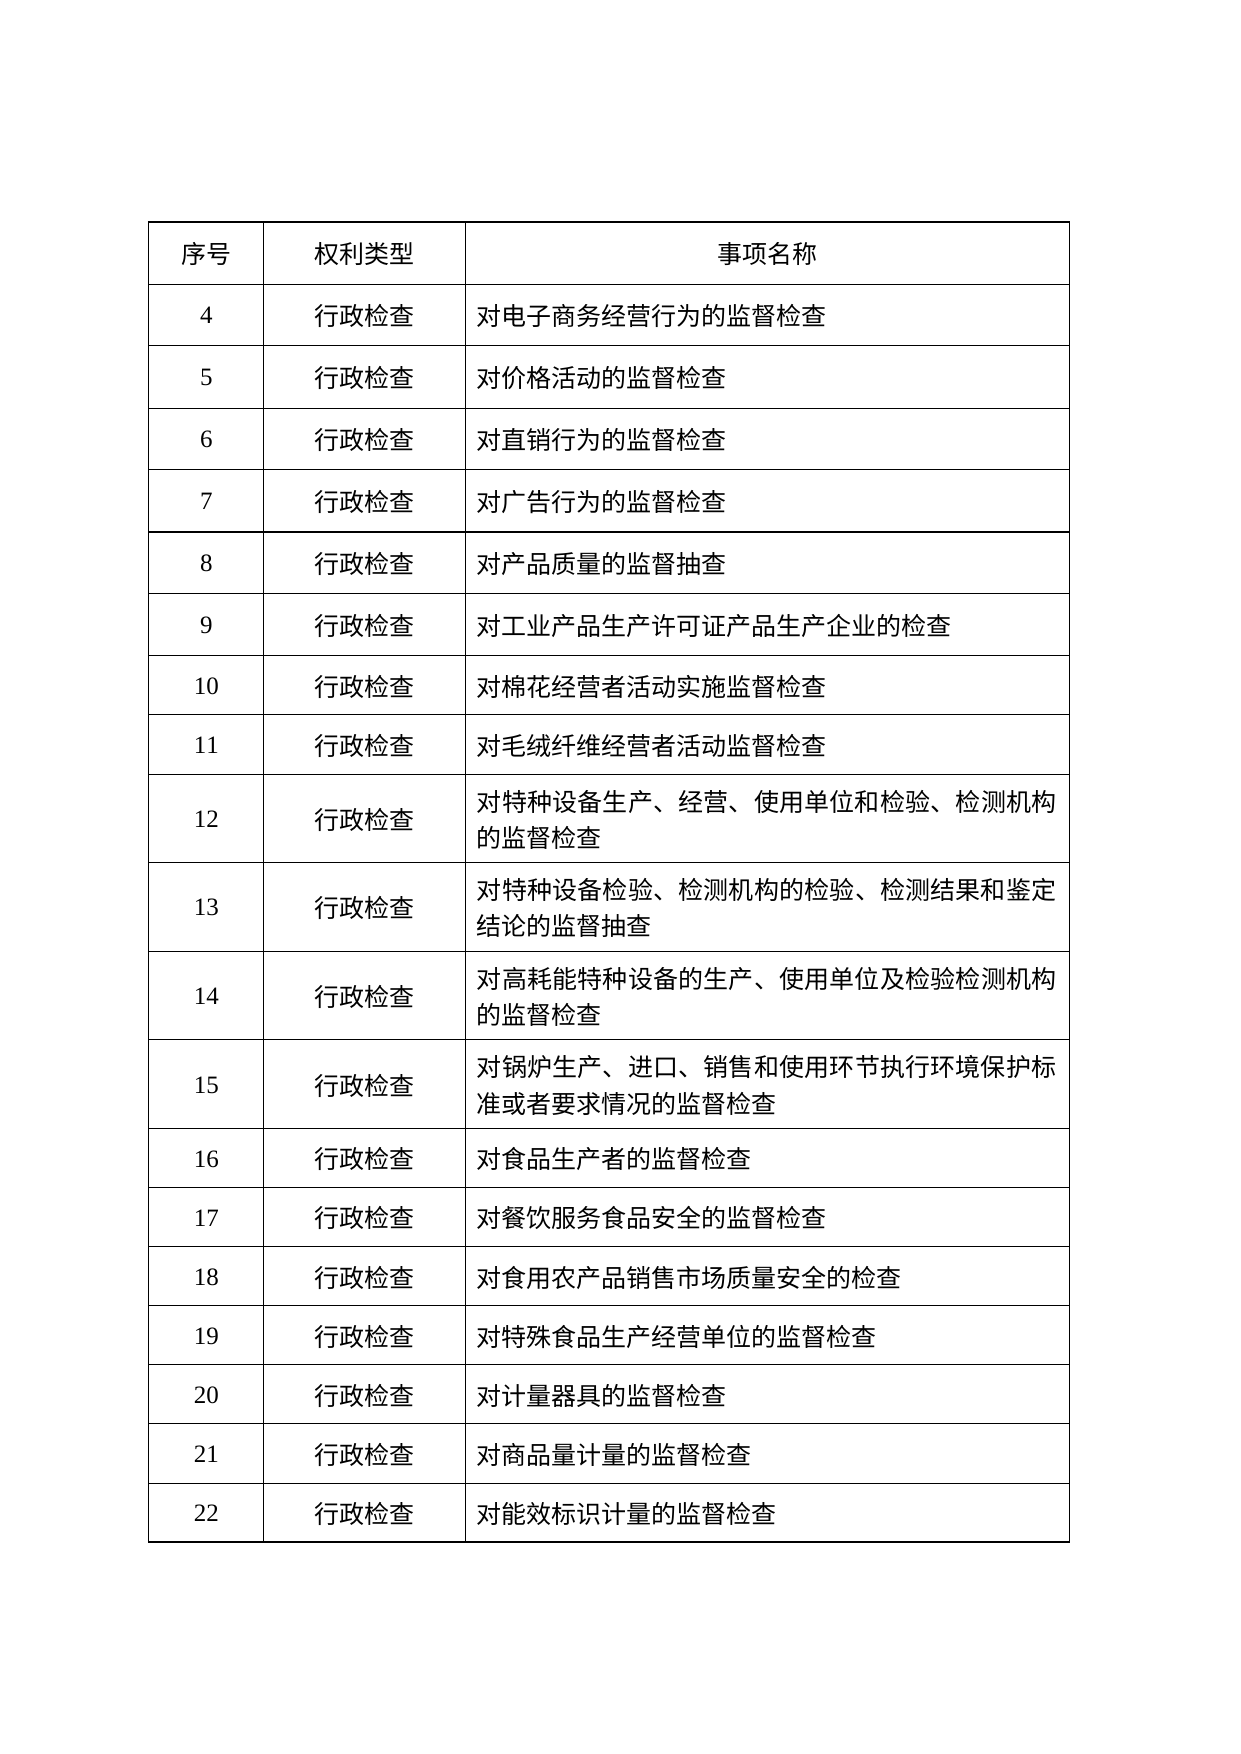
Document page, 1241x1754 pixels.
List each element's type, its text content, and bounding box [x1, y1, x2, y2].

table_cell 行政检查 [264, 594, 465, 655]
table_cell 4 [149, 285, 263, 345]
table_cell 对锅炉生产、进口、销售和使用环节执行环境保护标准或者要求情况的监督检查 [466, 1040, 1069, 1128]
table_cell 对商品量计量的监督检查 [466, 1424, 1069, 1482]
table_cell 对食品生产者的监督检查 [466, 1129, 1069, 1187]
table_cell 19 [149, 1306, 263, 1364]
table_cell 对直销行为的监督检查 [466, 409, 1069, 469]
table_cell 行政检查 [264, 1424, 465, 1482]
table_cell 对产品质量的监督抽查 [466, 533, 1069, 593]
table_cell 对价格活动的监督检查 [466, 346, 1069, 407]
table_cell 14 [149, 952, 263, 1039]
table_cell 行政检查 [264, 1306, 465, 1364]
table_cell 行政检查 [264, 1365, 465, 1423]
table_cell 8 [149, 533, 263, 593]
table_header 序号 [149, 223, 263, 283]
table_header 权利类型 [264, 223, 465, 283]
table_header 事项名称 [466, 223, 1069, 283]
table_cell 行政检查 [264, 346, 465, 407]
table_cell 对高耗能特种设备的生产、使用单位及检验检测机构的监督检查 [466, 952, 1069, 1039]
table_cell 对特种设备检验、检测机构的检验、检测结果和鉴定结论的监督抽查 [466, 863, 1069, 951]
table_cell 9 [149, 594, 263, 655]
table_cell 行政检查 [264, 1129, 465, 1187]
table_cell 行政检查 [264, 1040, 465, 1128]
table_cell 22 [149, 1484, 263, 1541]
table_cell 行政检查 [264, 1247, 465, 1305]
table_cell 行政检查 [264, 409, 465, 469]
table_cell 对餐饮服务食品安全的监督检查 [466, 1188, 1069, 1246]
table_cell 18 [149, 1247, 263, 1305]
table_cell 对广告行为的监督检查 [466, 470, 1069, 531]
table_cell 对特殊食品生产经营单位的监督检查 [466, 1306, 1069, 1364]
table_cell 对电子商务经营行为的监督检查 [466, 285, 1069, 345]
table_cell 行政检查 [264, 1188, 465, 1246]
table_cell 12 [149, 775, 263, 862]
table_cell 5 [149, 346, 263, 407]
table_cell 对棉花经营者活动实施监督检查 [466, 656, 1069, 714]
table_cell 行政检查 [264, 470, 465, 531]
table_cell 行政检查 [264, 863, 465, 951]
table_cell 对食用农产品销售市场质量安全的检查 [466, 1247, 1069, 1305]
table_cell 行政检查 [264, 533, 465, 593]
table_cell 11 [149, 715, 263, 773]
table_cell 15 [149, 1040, 263, 1128]
table_cell 6 [149, 409, 263, 469]
table_cell 行政检查 [264, 952, 465, 1039]
table_cell 对工业产品生产许可证产品生产企业的检查 [466, 594, 1069, 655]
table_cell 行政检查 [264, 715, 465, 773]
table_cell 对特种设备生产、经营、使用单位和检验、检测机构的监督检查 [466, 775, 1069, 862]
table_cell 10 [149, 656, 263, 714]
table_cell 16 [149, 1129, 263, 1187]
table_cell 行政检查 [264, 285, 465, 345]
table_cell 行政检查 [264, 775, 465, 862]
table_cell 对能效标识计量的监督检查 [466, 1484, 1069, 1541]
table_cell 13 [149, 863, 263, 951]
table_cell 20 [149, 1365, 263, 1423]
table_cell 对毛绒纤维经营者活动监督检查 [466, 715, 1069, 773]
table_cell 行政检查 [264, 656, 465, 714]
table_cell 7 [149, 470, 263, 531]
table_cell 行政检查 [264, 1484, 465, 1541]
table_cell 对计量器具的监督检查 [466, 1365, 1069, 1423]
table_cell 21 [149, 1424, 263, 1482]
table_cell 17 [149, 1188, 263, 1246]
